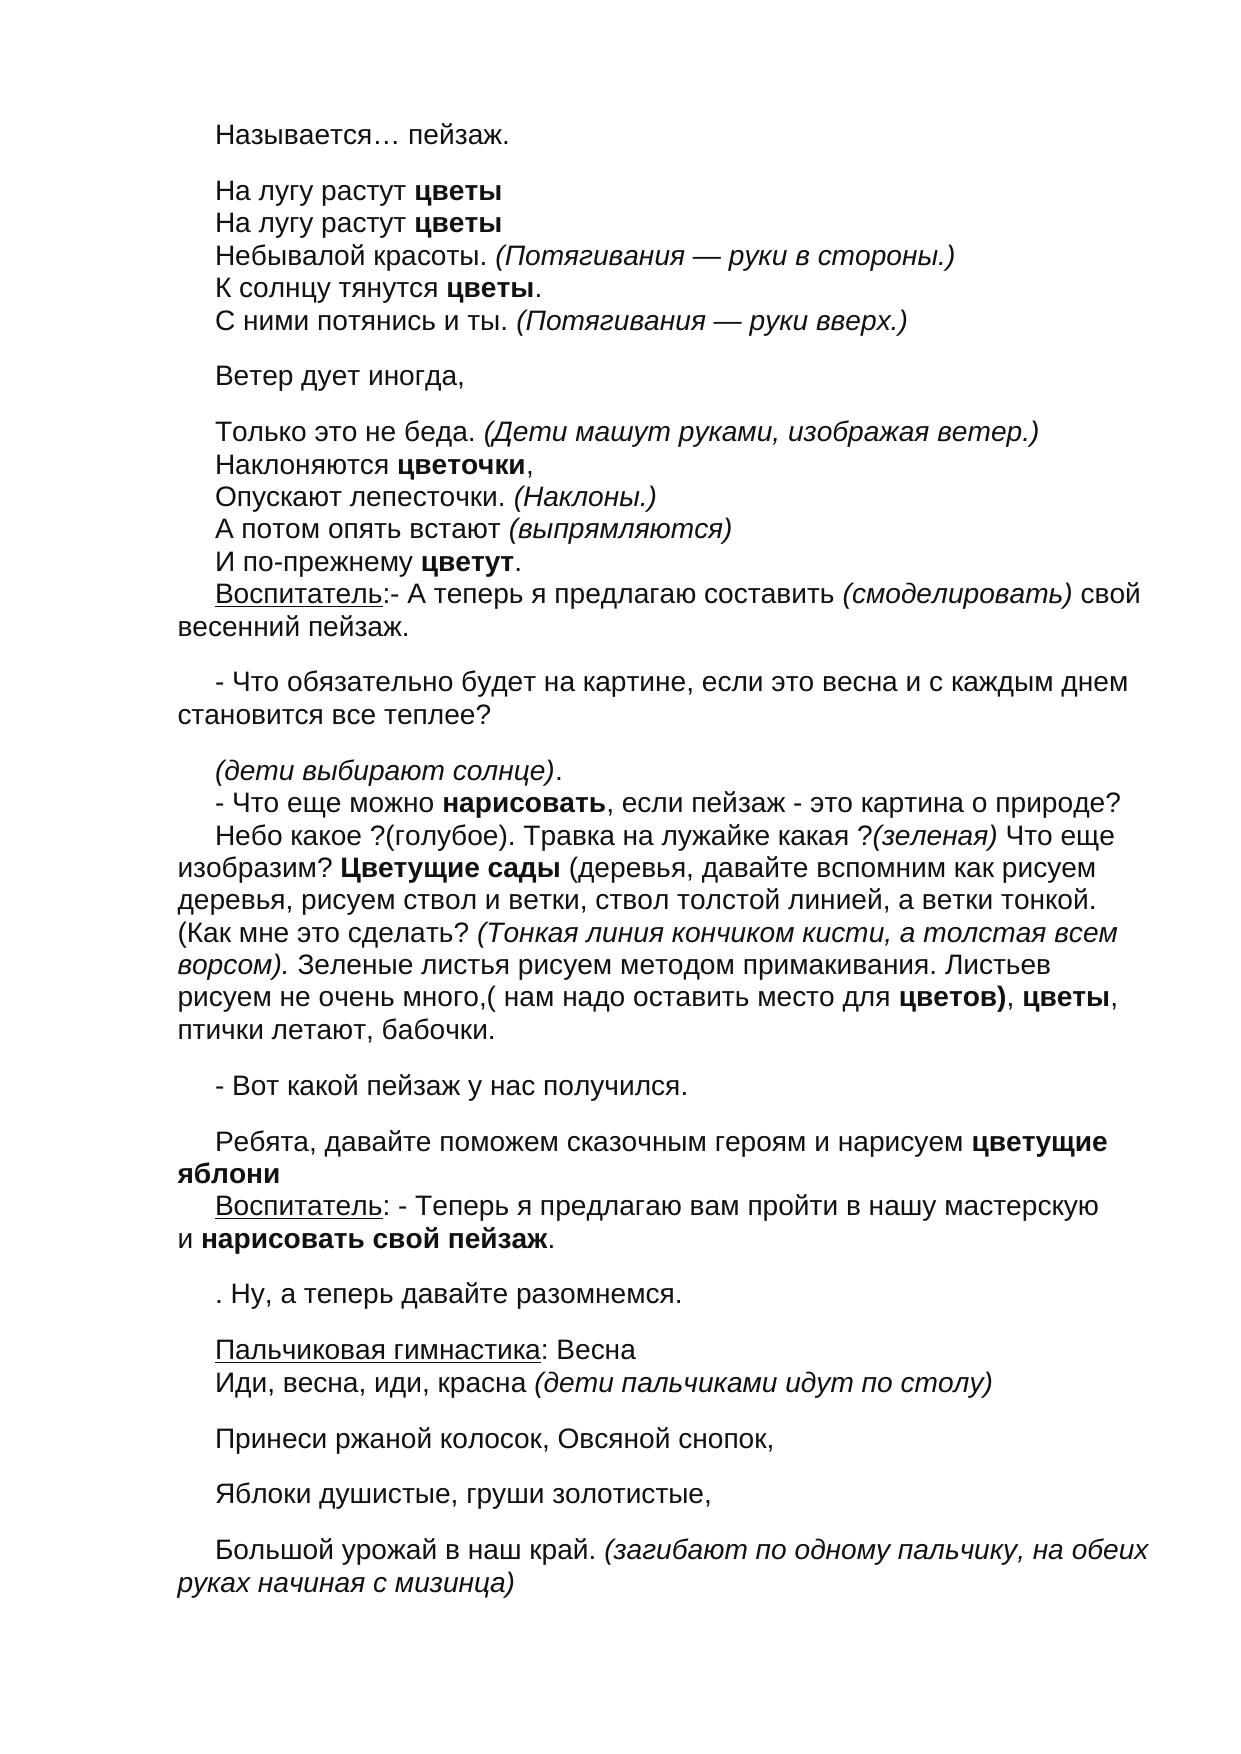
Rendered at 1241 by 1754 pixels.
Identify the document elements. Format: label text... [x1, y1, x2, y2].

text - Что еще можно нарисовать, если пейзаж - это картина о природе? [177, 786, 1152, 818]
text Ветер дует иногда, [177, 359, 1152, 392]
text - Вот какой пейзаж у нас получился. [177, 1069, 1152, 1101]
text Пальчиковая гимнастика: Весна [177, 1333, 1152, 1366]
text Воспитатель: - Теперь я предлагаю вам пройти в нашу мастерскую и нарисовать свой пейзаж. [177, 1189, 1152, 1254]
text Опускают лепесточки. (Наклоны.) [177, 480, 1152, 512]
text К солнцу тянутся цветы. [177, 271, 1152, 303]
text Только это не беда. (Дети машут руками, изображая ветер.) [177, 415, 1152, 448]
text Принеси ржаной колосок, Овсяной снопок, [177, 1422, 1152, 1454]
text Ребята, давайте поможем сказочным героям и нарисуем цветущие яблони [177, 1124, 1152, 1189]
text Большой урожай в наш край. (загибают по одному пальчику, на обеих руках начиная с мизинца) [177, 1533, 1152, 1598]
text Небывалой красоты. (Потягивания — руки в стороны.) [177, 239, 1152, 271]
text - Что обязательно будет на картине, если это весна и с каждым днем становится все теплее? [177, 665, 1152, 730]
text На лугу растут цветы [177, 174, 1152, 206]
text На лугу растут цветы [177, 206, 1152, 239]
text . Ну, а теперь давайте разомнемся. [177, 1277, 1152, 1310]
text (дети выбирают солнце). [177, 754, 1152, 786]
text Воспитатель:- А теперь я предлагаю составить (смоделировать) свой весенний пейзаж. [177, 577, 1152, 642]
text Называется… пейзаж. [177, 118, 1152, 151]
text Яблоки душистые, груши золотистые, [177, 1477, 1152, 1510]
text С ними потянись и ты. (Потягивания — руки вверх.) [177, 303, 1152, 336]
text Иди, весна, иди, красна (дети пальчиками идут по столу) [177, 1366, 1152, 1398]
text А потом опять встают (выпрямляются) [177, 512, 1152, 545]
text И по-прежнему цветут. [177, 545, 1152, 577]
text Небо какое ?(голубое). Травка на лужайке какая ?(зеленая) Что еще изобразим? Цветущие сады (деревья, давайте вспомним как рисуем деревья, рисуем ствол и ветки, ствол толстой линией, а ветки тонкой. (Как мне это сделать? (Тонкая линия кончиком кисти, а толстая всем ворсом). Зеленые листья рисуем методом примакивания. Листьев рисуем не очень много,( нам надо оставить место для цветов), цветы, птички летают, бабочки. [177, 818, 1152, 1045]
text Наклоняются цветочки, [177, 448, 1152, 480]
